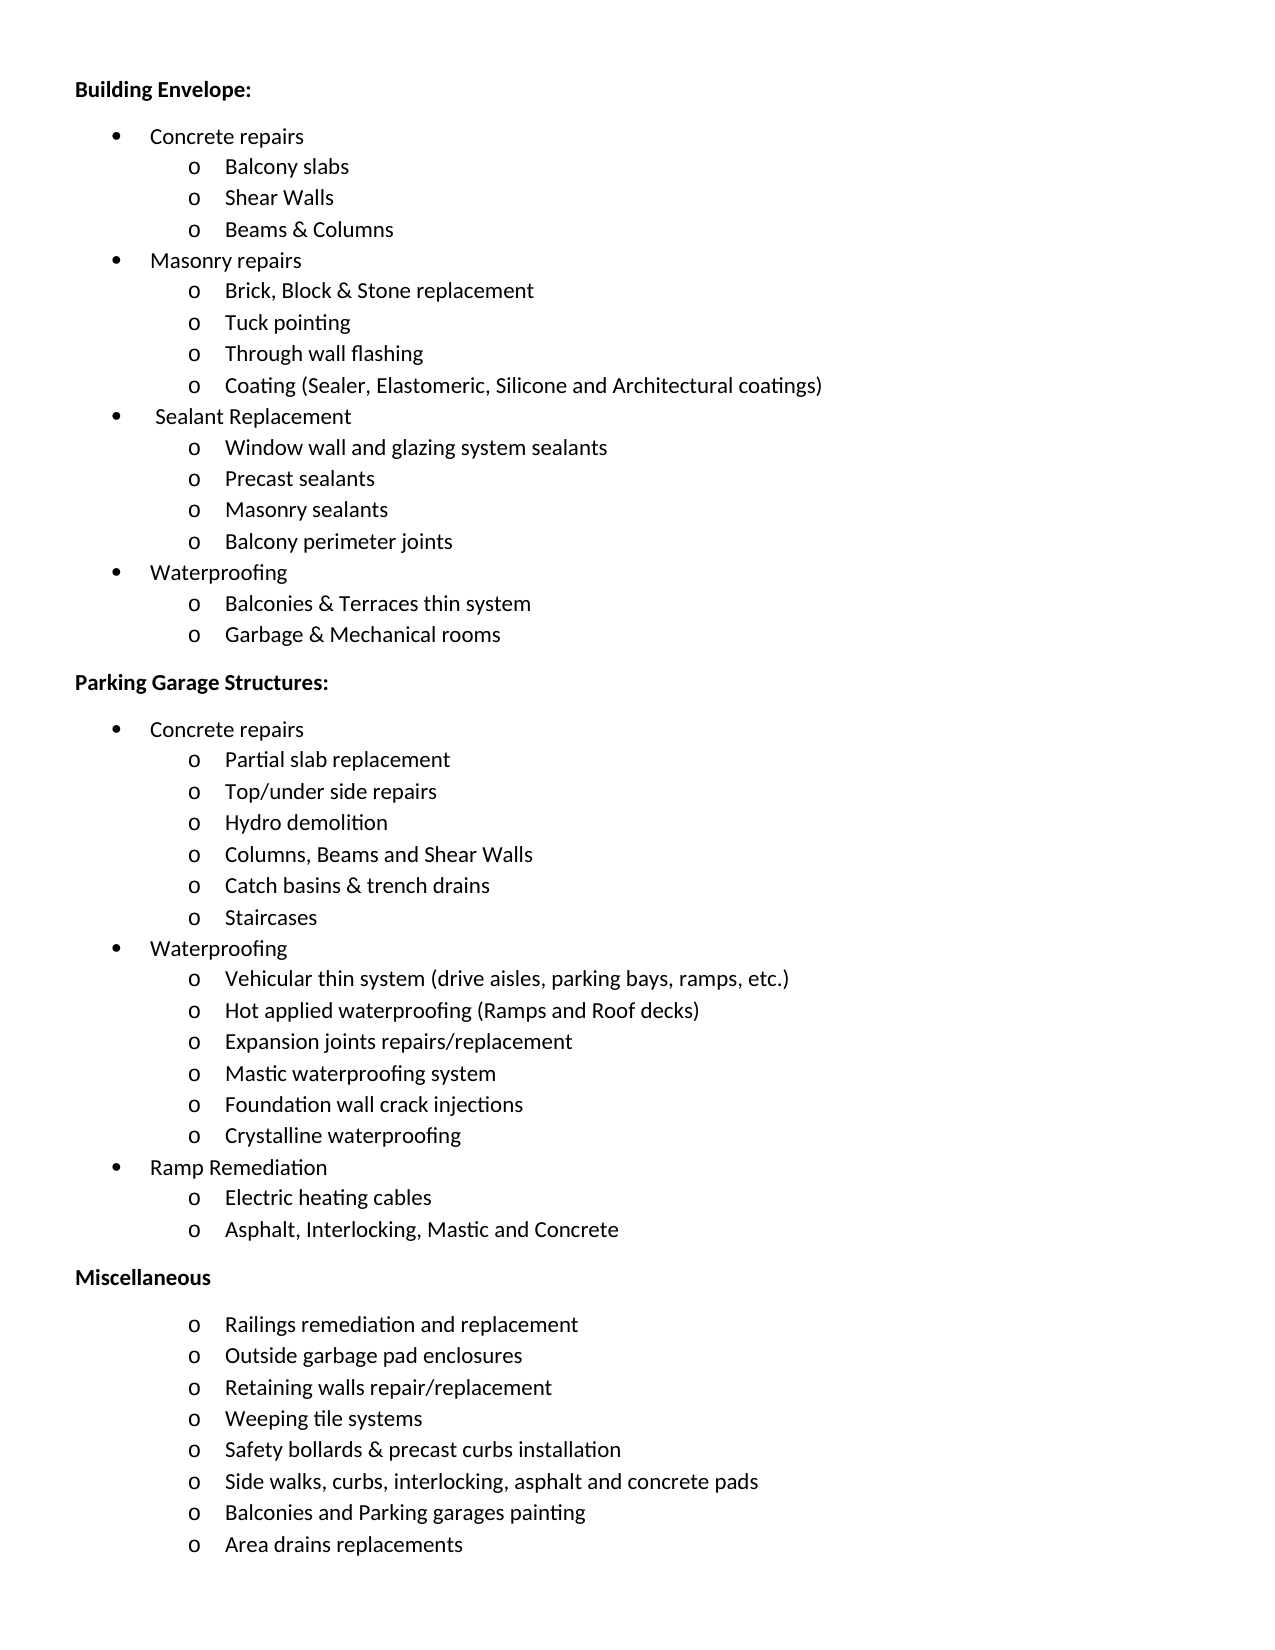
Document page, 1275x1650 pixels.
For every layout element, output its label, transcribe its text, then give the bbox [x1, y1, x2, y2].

list Hydro demolition [187, 808, 1200, 837]
list Masonry sealants [187, 496, 1200, 525]
text Miscellaneous [75, 1263, 1200, 1291]
list Hot applied waterproofing (Ramps and Roof decks) [187, 996, 1200, 1025]
list Mastic waterproofing system [187, 1059, 1200, 1088]
list Waterproofing [112, 558, 1200, 587]
list Crystalline waterproofing [187, 1122, 1200, 1151]
list Outside garbage pad enclosures [187, 1341, 1200, 1370]
list Weeping tile systems [187, 1404, 1200, 1433]
list Window wall and glazing system sealants [187, 433, 1200, 462]
list Beams & Columns [187, 215, 1200, 244]
list Waterproofing [112, 934, 1200, 962]
list Tuck pointing [187, 308, 1200, 337]
list Sealant Replacement [112, 402, 1200, 431]
list Catch basins & trench drains [187, 871, 1200, 900]
list Expansion joints repairs/replacement [187, 1027, 1200, 1056]
list Brick, Block & Stone replacement [187, 277, 1200, 306]
list Balconies and Parking garages painting [187, 1498, 1200, 1528]
list Ramp Remediation [112, 1153, 1200, 1181]
list Concrete repairs [112, 715, 1200, 743]
list Shear Walls [187, 183, 1200, 213]
list Columns, Beams and Shear Walls [187, 840, 1200, 869]
list Partial slab replacement [187, 745, 1200, 774]
text Parking Garage Structures: [75, 668, 1200, 696]
list Asphalt, Interlocking, Mastic and Concrete [187, 1215, 1200, 1244]
list Top/under side repairs [187, 777, 1200, 806]
list Staircases [187, 903, 1200, 932]
list Safety bollards & precast curbs installation [187, 1436, 1200, 1465]
list Concrete repairs [112, 122, 1200, 150]
list Balcony perimeter joints [187, 527, 1200, 556]
list Electric heating cables [187, 1183, 1200, 1212]
list Through wall flashing [187, 339, 1200, 369]
text Building Envelope: [75, 75, 1200, 103]
list Foundation wall crack injections [187, 1090, 1200, 1119]
list Masonry repairs [112, 246, 1200, 274]
list Balcony slabs [187, 152, 1200, 181]
list Coating (Sealer, Elastomeric, Silicone and Architectural coatings) [187, 371, 1200, 400]
list Garbage & Mechanical rooms [187, 620, 1200, 649]
list Vehicular thin system (drive aisles, parking bays, ramps, etc.) [187, 964, 1200, 993]
list Precast sealants [187, 464, 1200, 493]
list Side walks, curbs, interlocking, asphalt and concrete pads [187, 1467, 1200, 1496]
list Retaining walls repair/replacement [187, 1373, 1200, 1402]
list Railings remediation and replacement [187, 1310, 1200, 1339]
list Area drains replacements [187, 1530, 1200, 1559]
list Balconies & Terraces thin system [187, 589, 1200, 618]
